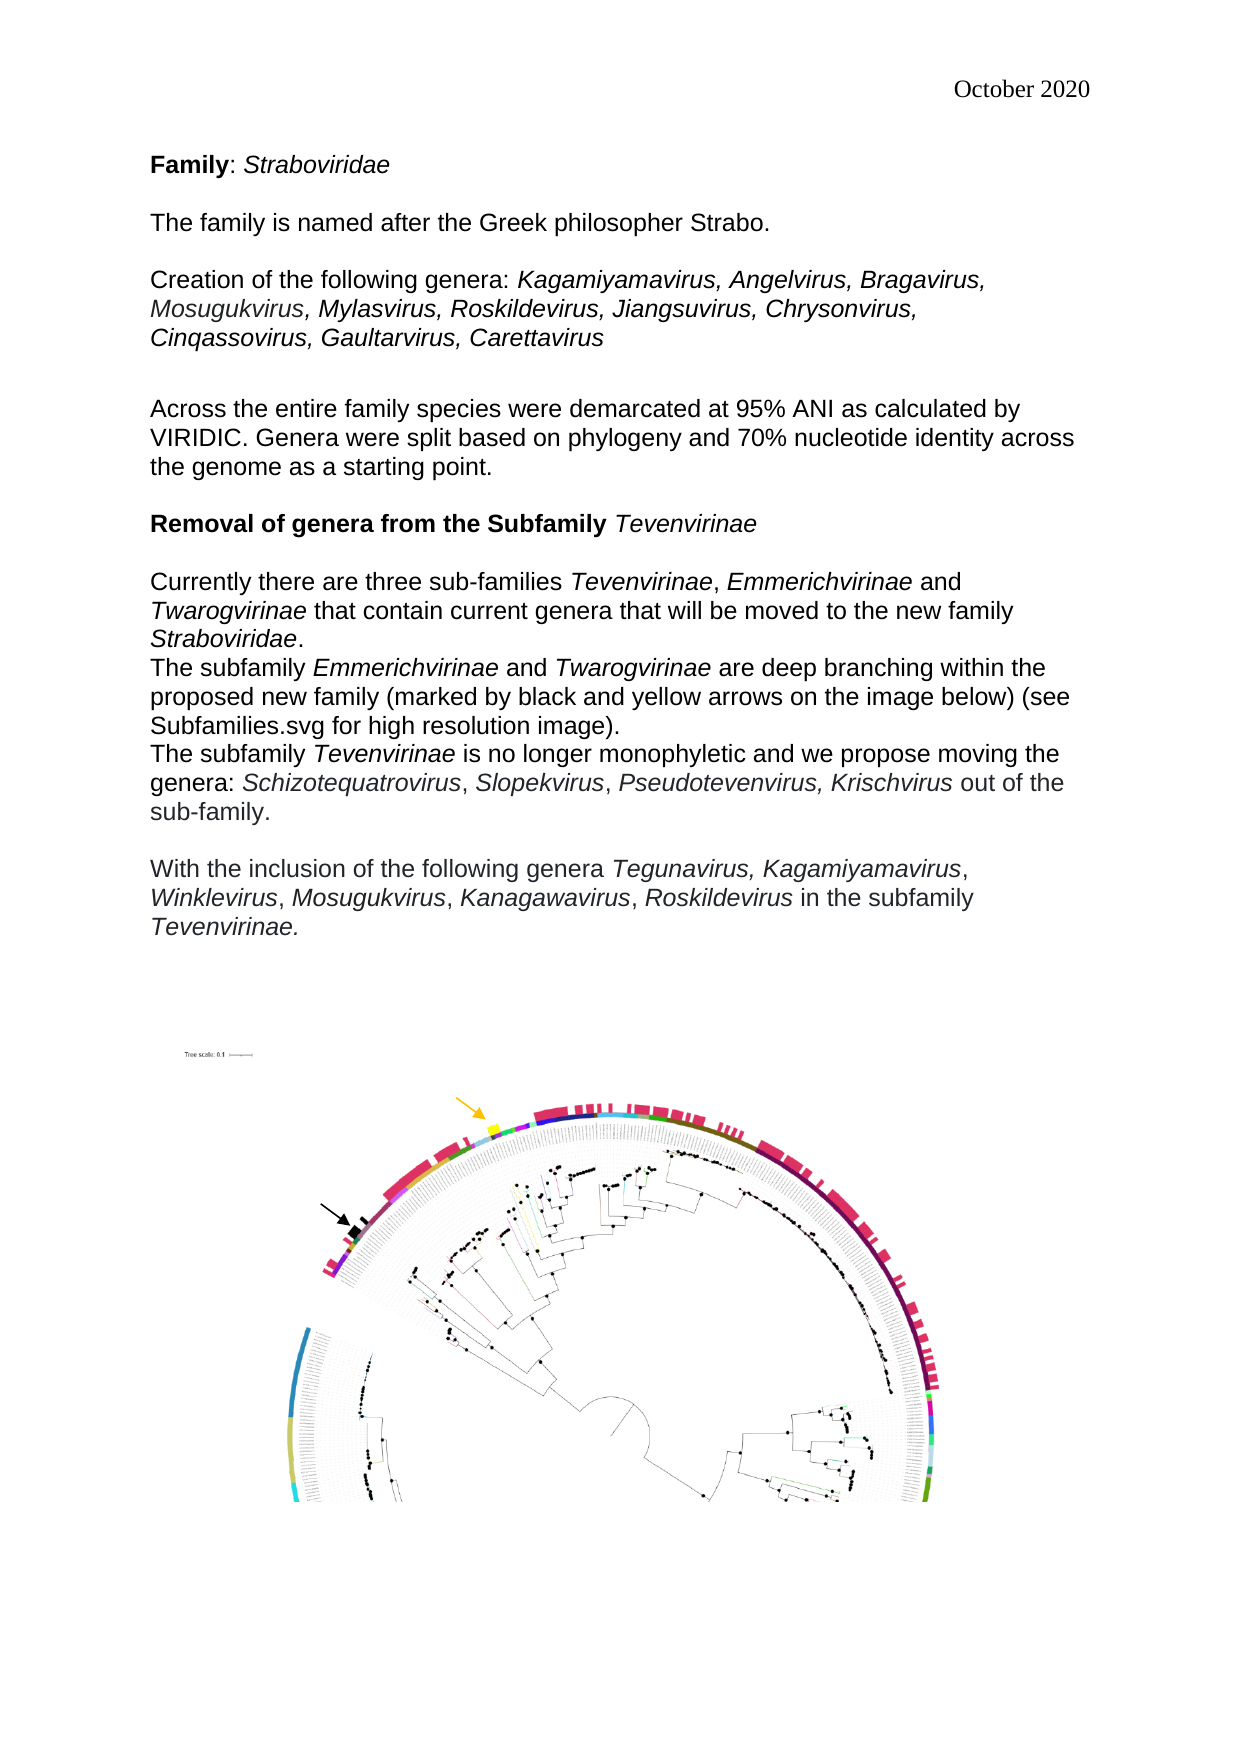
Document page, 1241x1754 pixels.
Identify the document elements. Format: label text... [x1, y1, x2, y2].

text The subfamily Emmerichvirinae and Twarogvirinae are deep branching within the proposed new family (marked by black and yellow arrows on the image below) (see Subfamilies.svg for high resolution image). [150, 653, 1090, 739]
text Family: Straboviridae [150, 150, 1090, 179]
text Currently there are three sub-families Tevenvirinae, Emmerichvirinae and Twarogvirinae that contain current genera that will be moved to the new family Straboviridae. [150, 567, 1090, 653]
text Removal of genera from the Subfamily Tevenvirinae [150, 509, 1090, 538]
text Across the entire family species were demarcated at 95% ANI as calculated by VIRIDIC. Genera were split based on phylogeny and 70% nucleotide identity across the genome as a starting point. [150, 394, 1090, 481]
text The family is named after the Greek philosopher Strabo. [150, 207, 1090, 236]
text With the inclusion of the following genera Tegunavirus, Kagamiyamavirus, Winklevirus, Mosugukvirus, Kanagawavirus, Roskildevirus in the subfamily Tevenvirinae. [150, 854, 1090, 941]
picture [150, 1026, 963, 1502]
text The subfamily Tevenvirinae is no longer monophyletic and we propose moving the genera: Schizotequatrovirus, Slopekvirus, Pseudotevenvirus, Krischvirus out of the sub-family. [150, 739, 1090, 826]
text Creation of the following genera: Kagamiyamavirus, Angelvirus, Bragavirus, Mosugukvirus, Mylasvirus, Roskildevirus, Jiangsuvirus, Chrysonvirus, Cinqassovirus, Gaultarvirus, Carettavirus [150, 265, 1090, 351]
